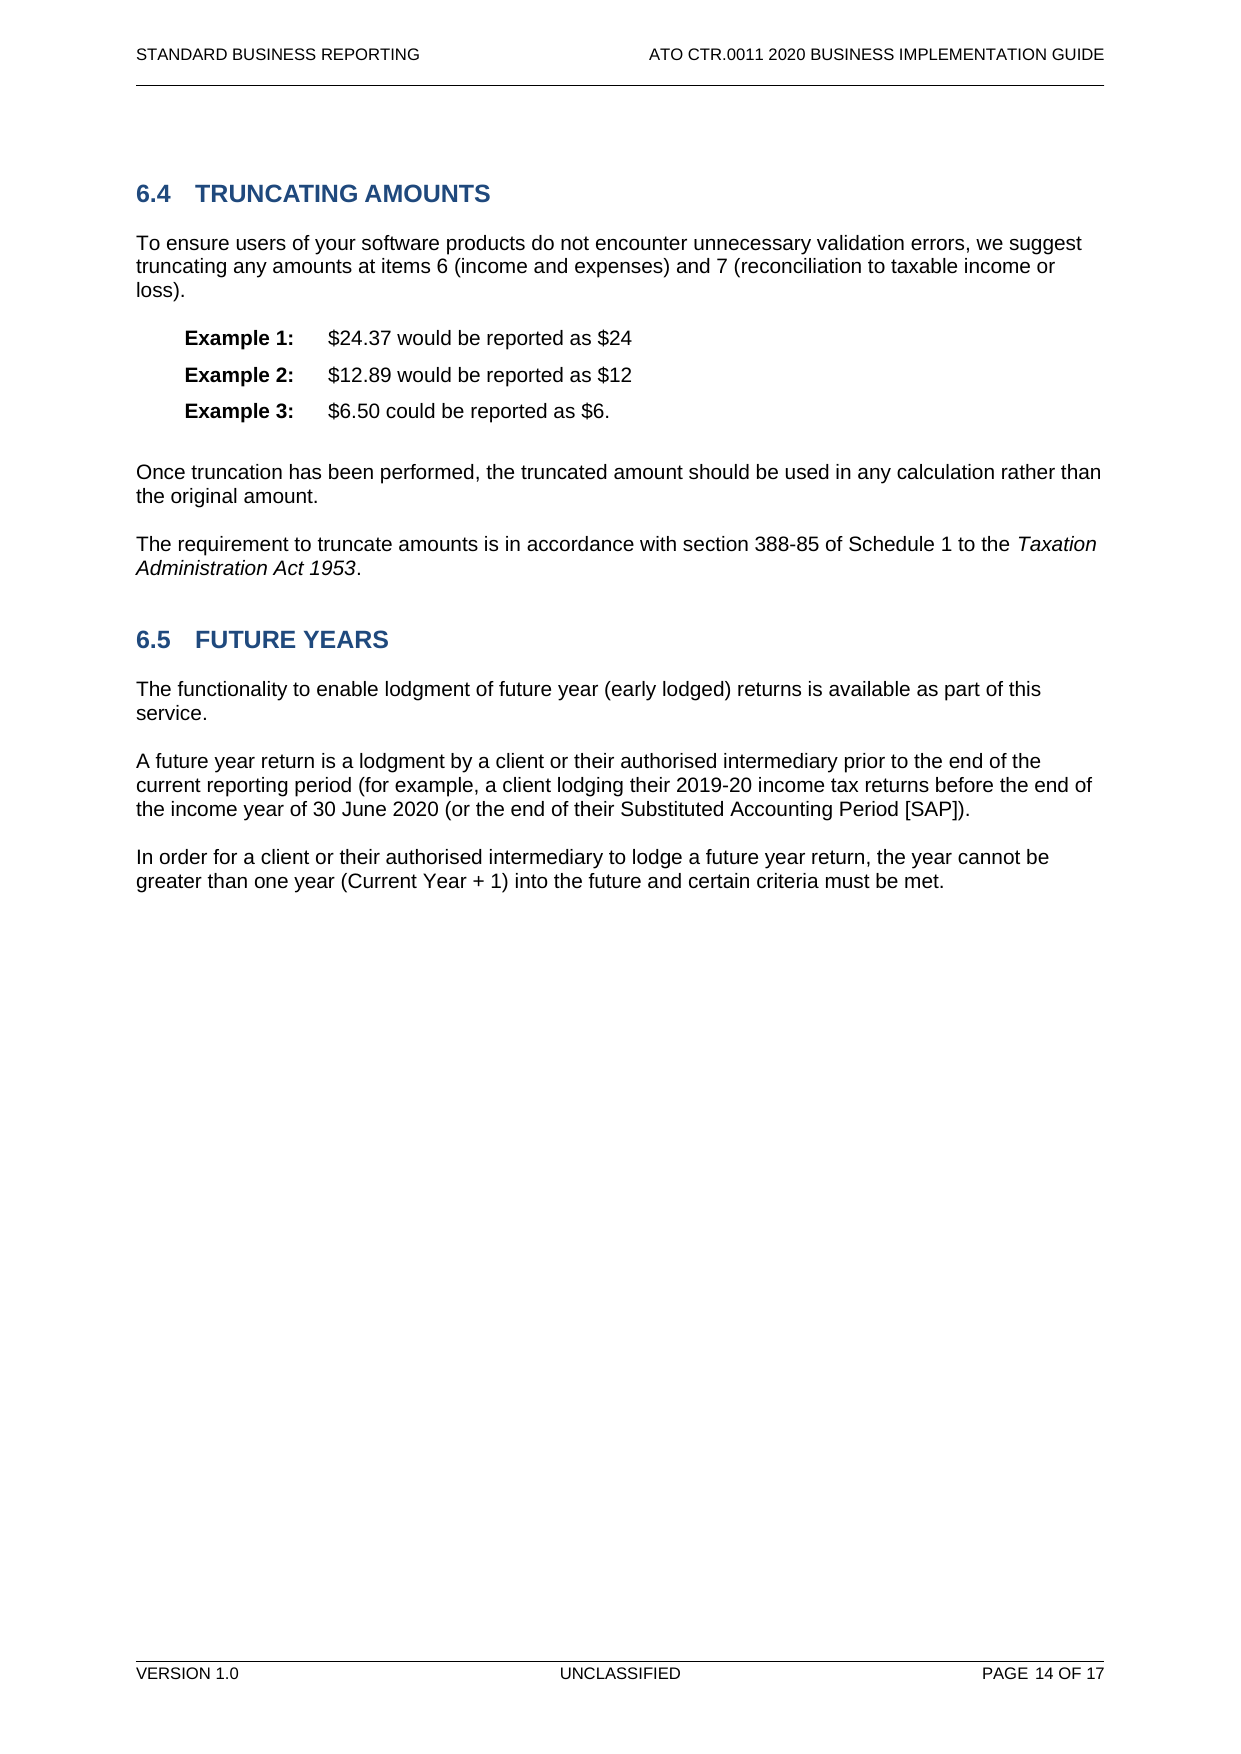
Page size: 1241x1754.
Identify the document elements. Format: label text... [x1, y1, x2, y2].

text In order for a client or their authorised intermediary to lodge a future year return, the year cannot be greater than one year (Current Year + 1) into the future and certain criteria must be met. [136, 844, 1104, 892]
text The requirement to truncate amounts is in accordance with section 388-85 of Schedule 1 to the Taxation Administration Act 1953. [136, 531, 1104, 579]
text To ensure users of your software products do not encounter unnecessary validation errors, we suggest truncating any amounts at items 6 (income and expenses) and 7 (reconciliation to taxable income or loss). [136, 230, 1104, 302]
text Example 3: $6.50 could be reported as $6. [184, 399, 1104, 423]
text The functionality to enable lodgment of future year (early lodged) returns is available as part of this service. [136, 677, 1104, 725]
text Once truncation has been performed, the truncated amount should be used in any calculation rather than the original amount. [136, 459, 1104, 507]
list Truncating amounts [136, 179, 1104, 207]
text A future year return is a lodgment by a client or their authorised intermediary prior to the end of the current reporting period (for example, a client lodging their 2019-20 income tax returns before the end of the income year of 30 June 2020 (or the end of their Substituted Accounting Period [SAP]). [136, 749, 1104, 821]
text Example 1: $24.37 would be reported as $24 [184, 326, 1104, 350]
text Example 2: $12.89 would be reported as $12 [184, 363, 1104, 387]
list Future years [136, 625, 1104, 654]
